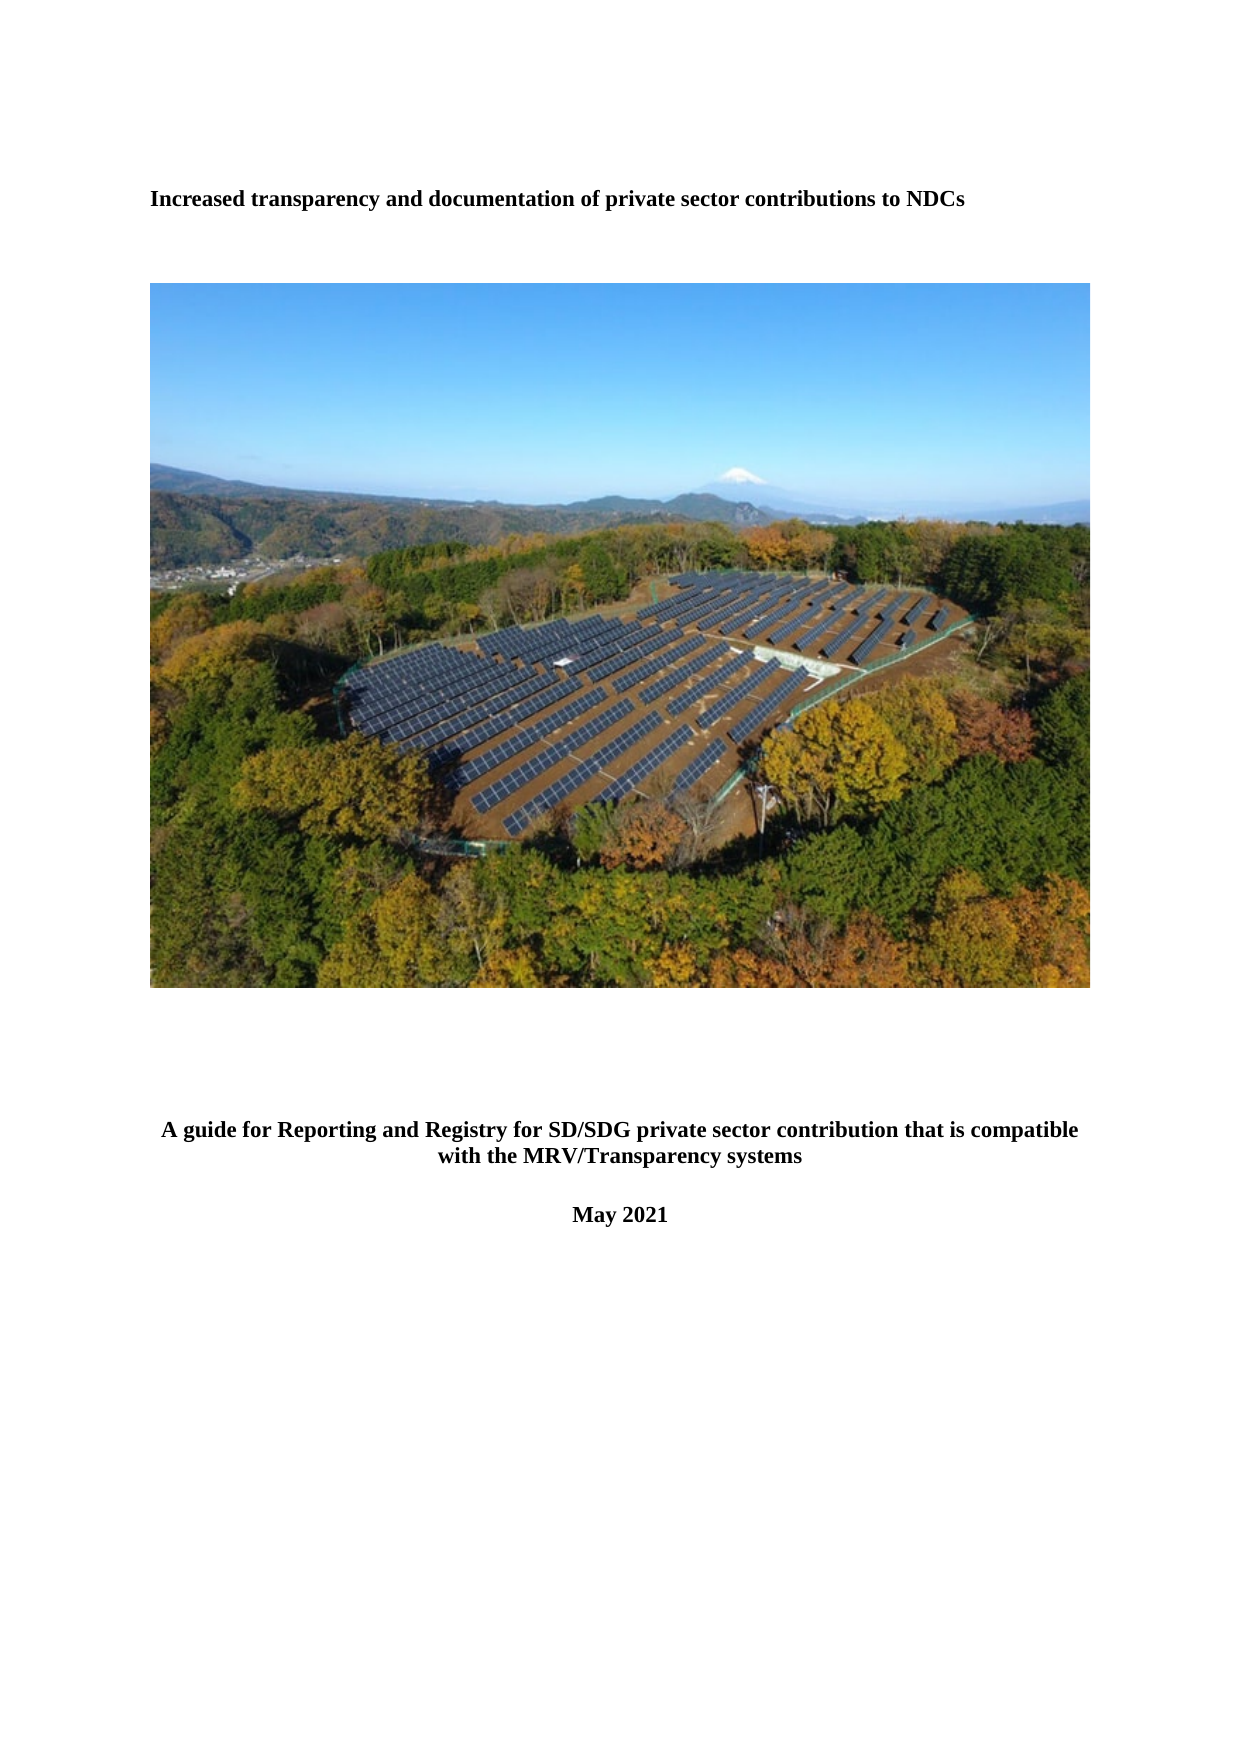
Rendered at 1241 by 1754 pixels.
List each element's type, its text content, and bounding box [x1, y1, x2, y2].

text May 2021 [150, 1201, 1090, 1228]
title A guide for Reporting and Registry for SD/SDG private sector contribution that is compatible with the MRV/Transparency systems [150, 1116, 1090, 1169]
subtitle Increased transparency and documentation of private sector contributions to NDCs [150, 185, 1090, 212]
